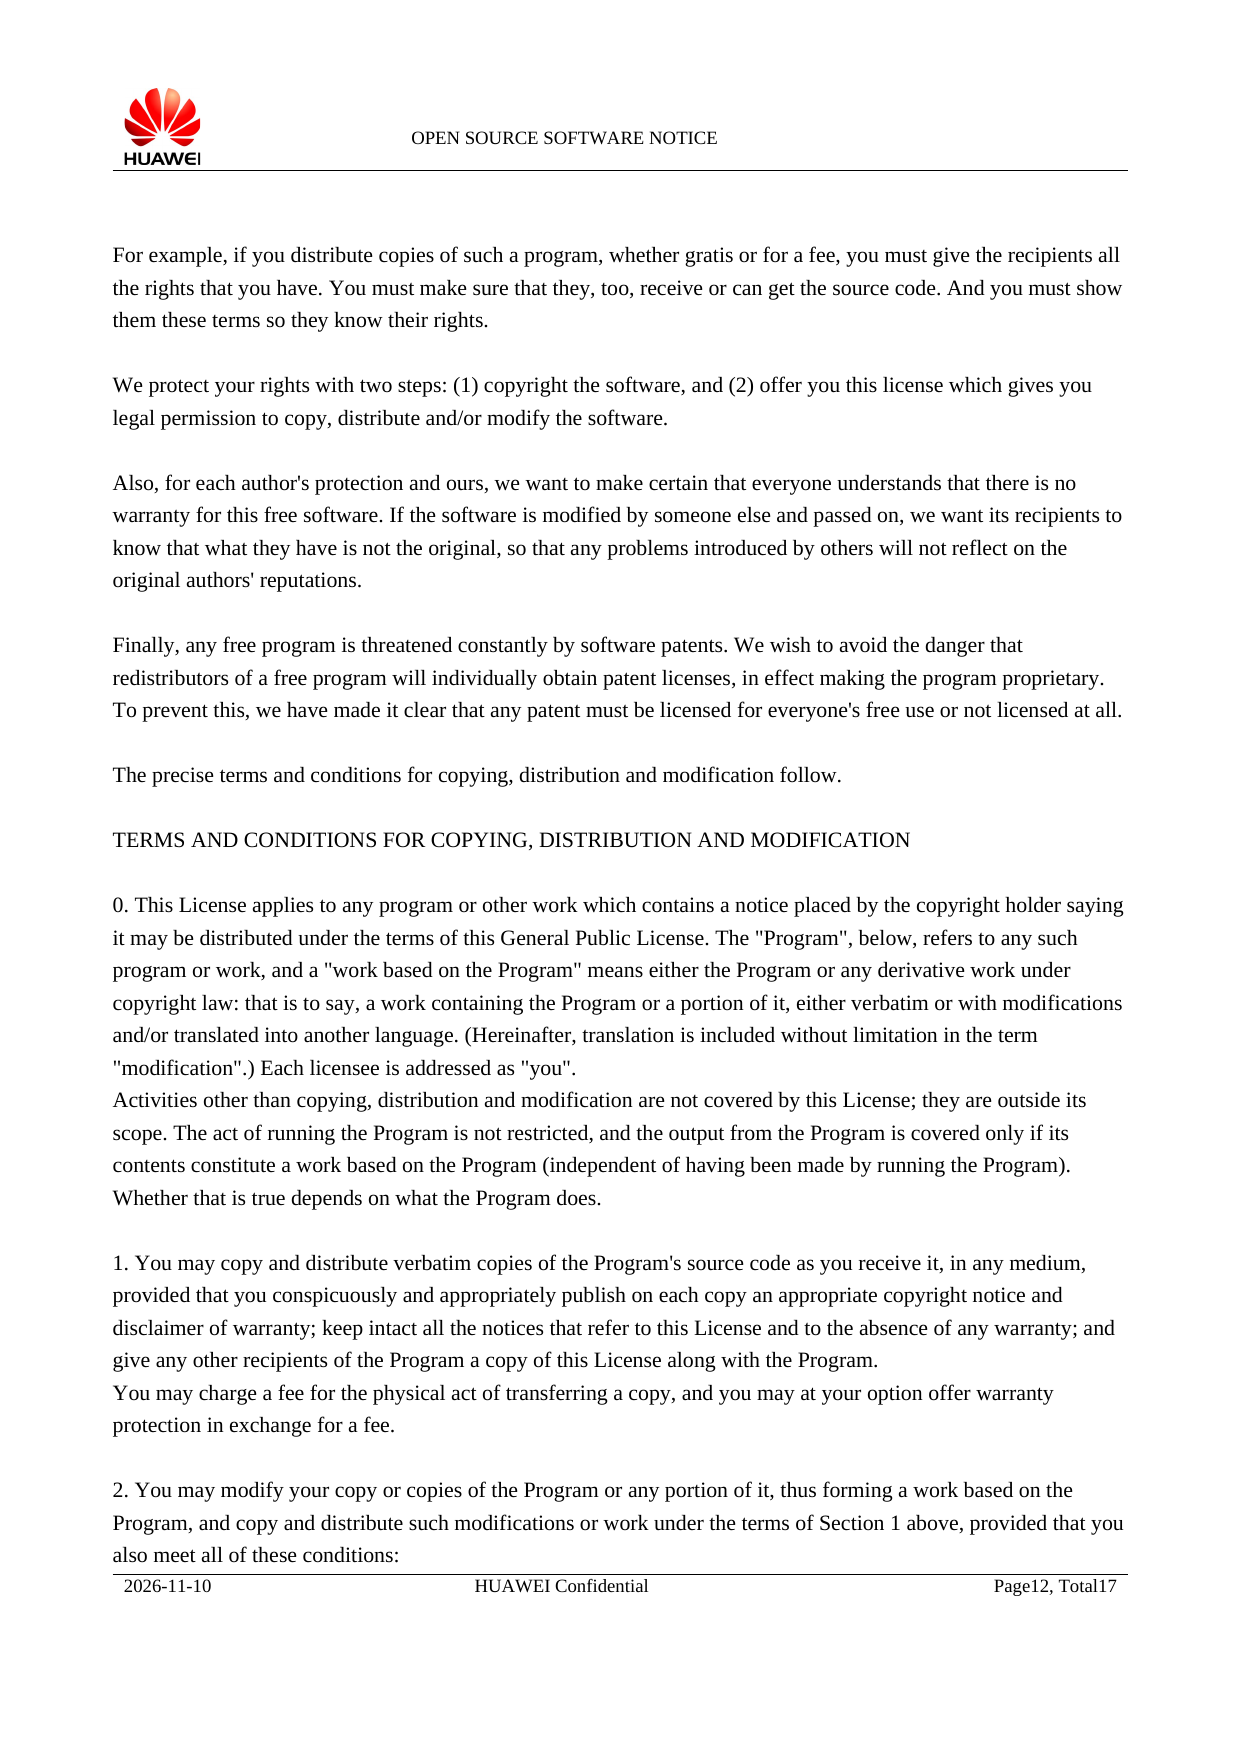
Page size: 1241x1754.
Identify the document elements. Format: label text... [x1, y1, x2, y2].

picture [124, 88, 201, 165]
